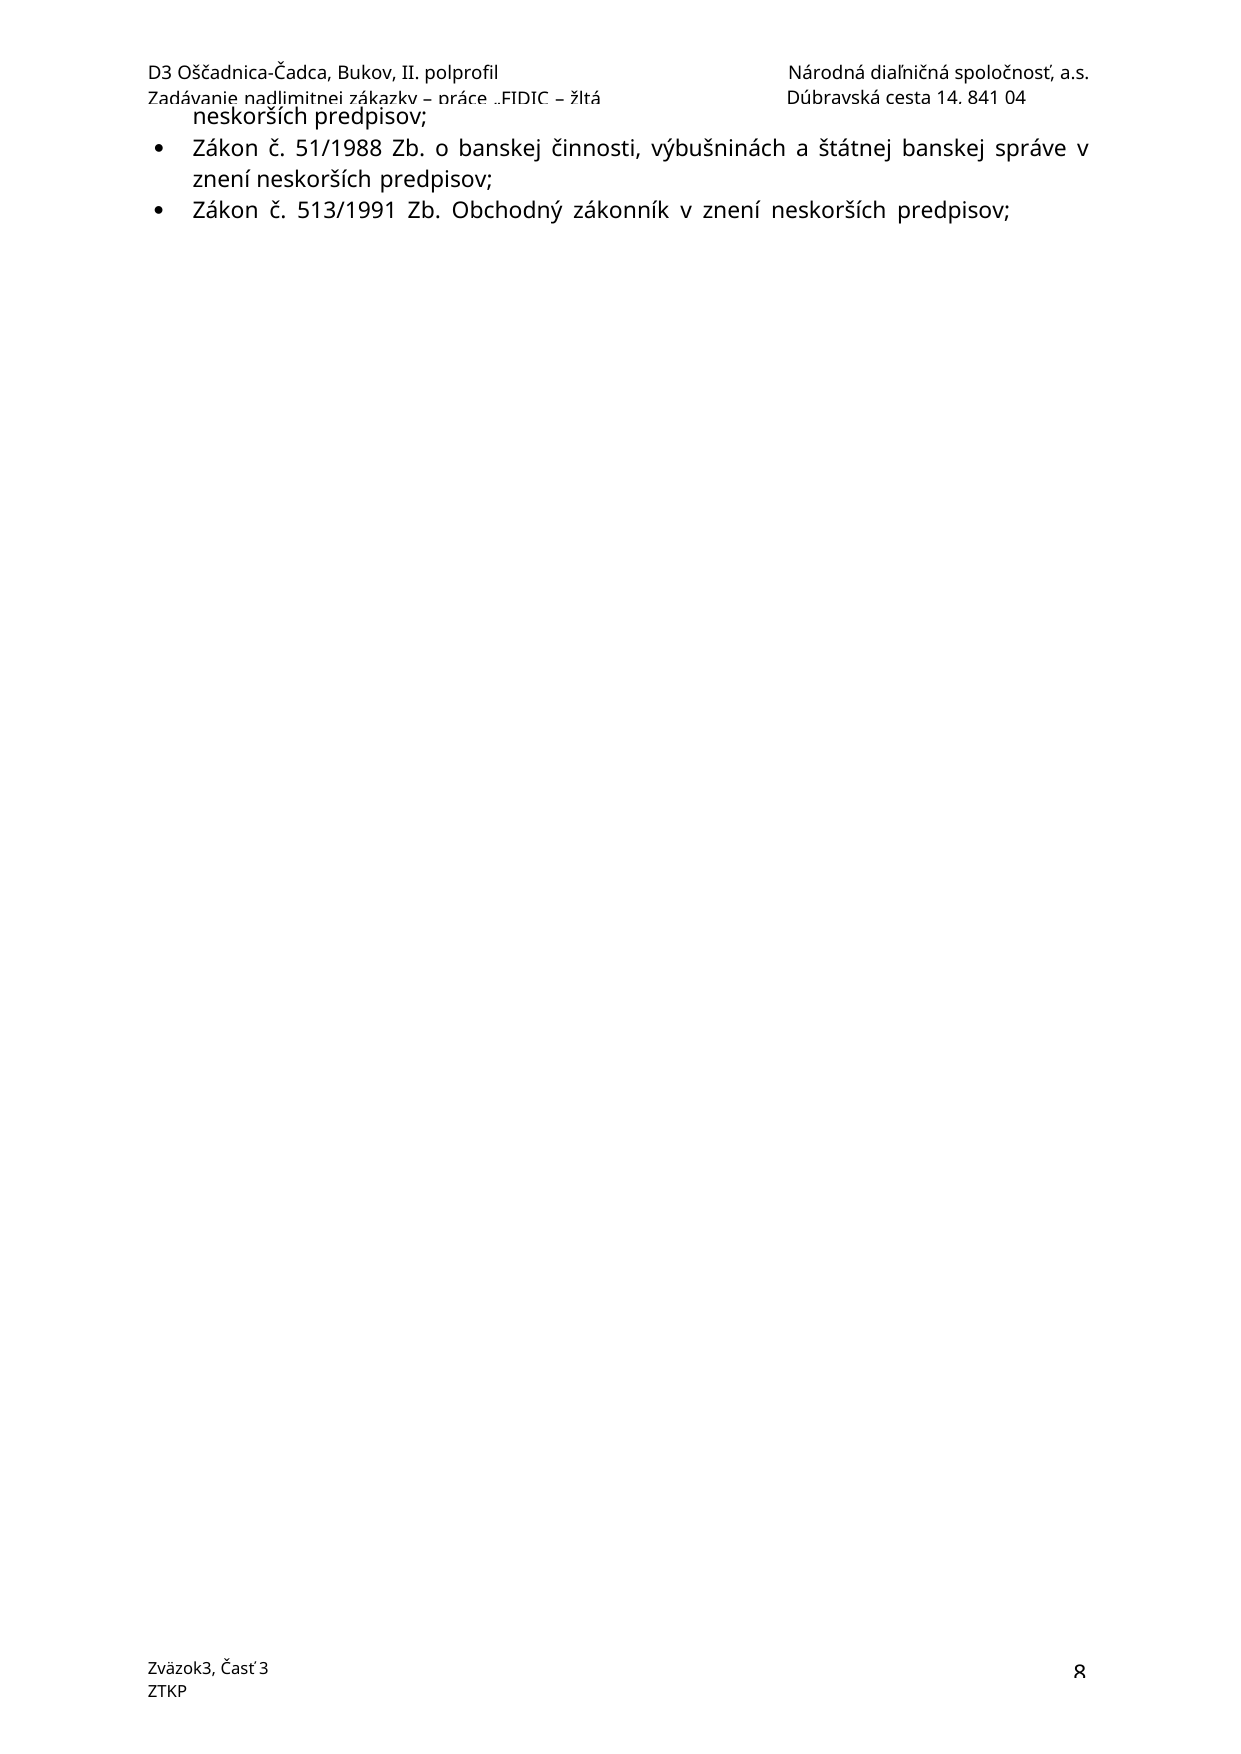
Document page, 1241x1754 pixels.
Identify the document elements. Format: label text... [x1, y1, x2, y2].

list Zákon č. 51/1988 Zb. o banskej činnosti, výbušninách a štátnej banskej správe v znení neskorších predpisov; [155, 131, 1123, 194]
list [155, 100, 1123, 131]
list Zákon č. 513/1991 Zb. Obchodný zákonník v znení neskorších predpisov; [154, 194, 1134, 225]
